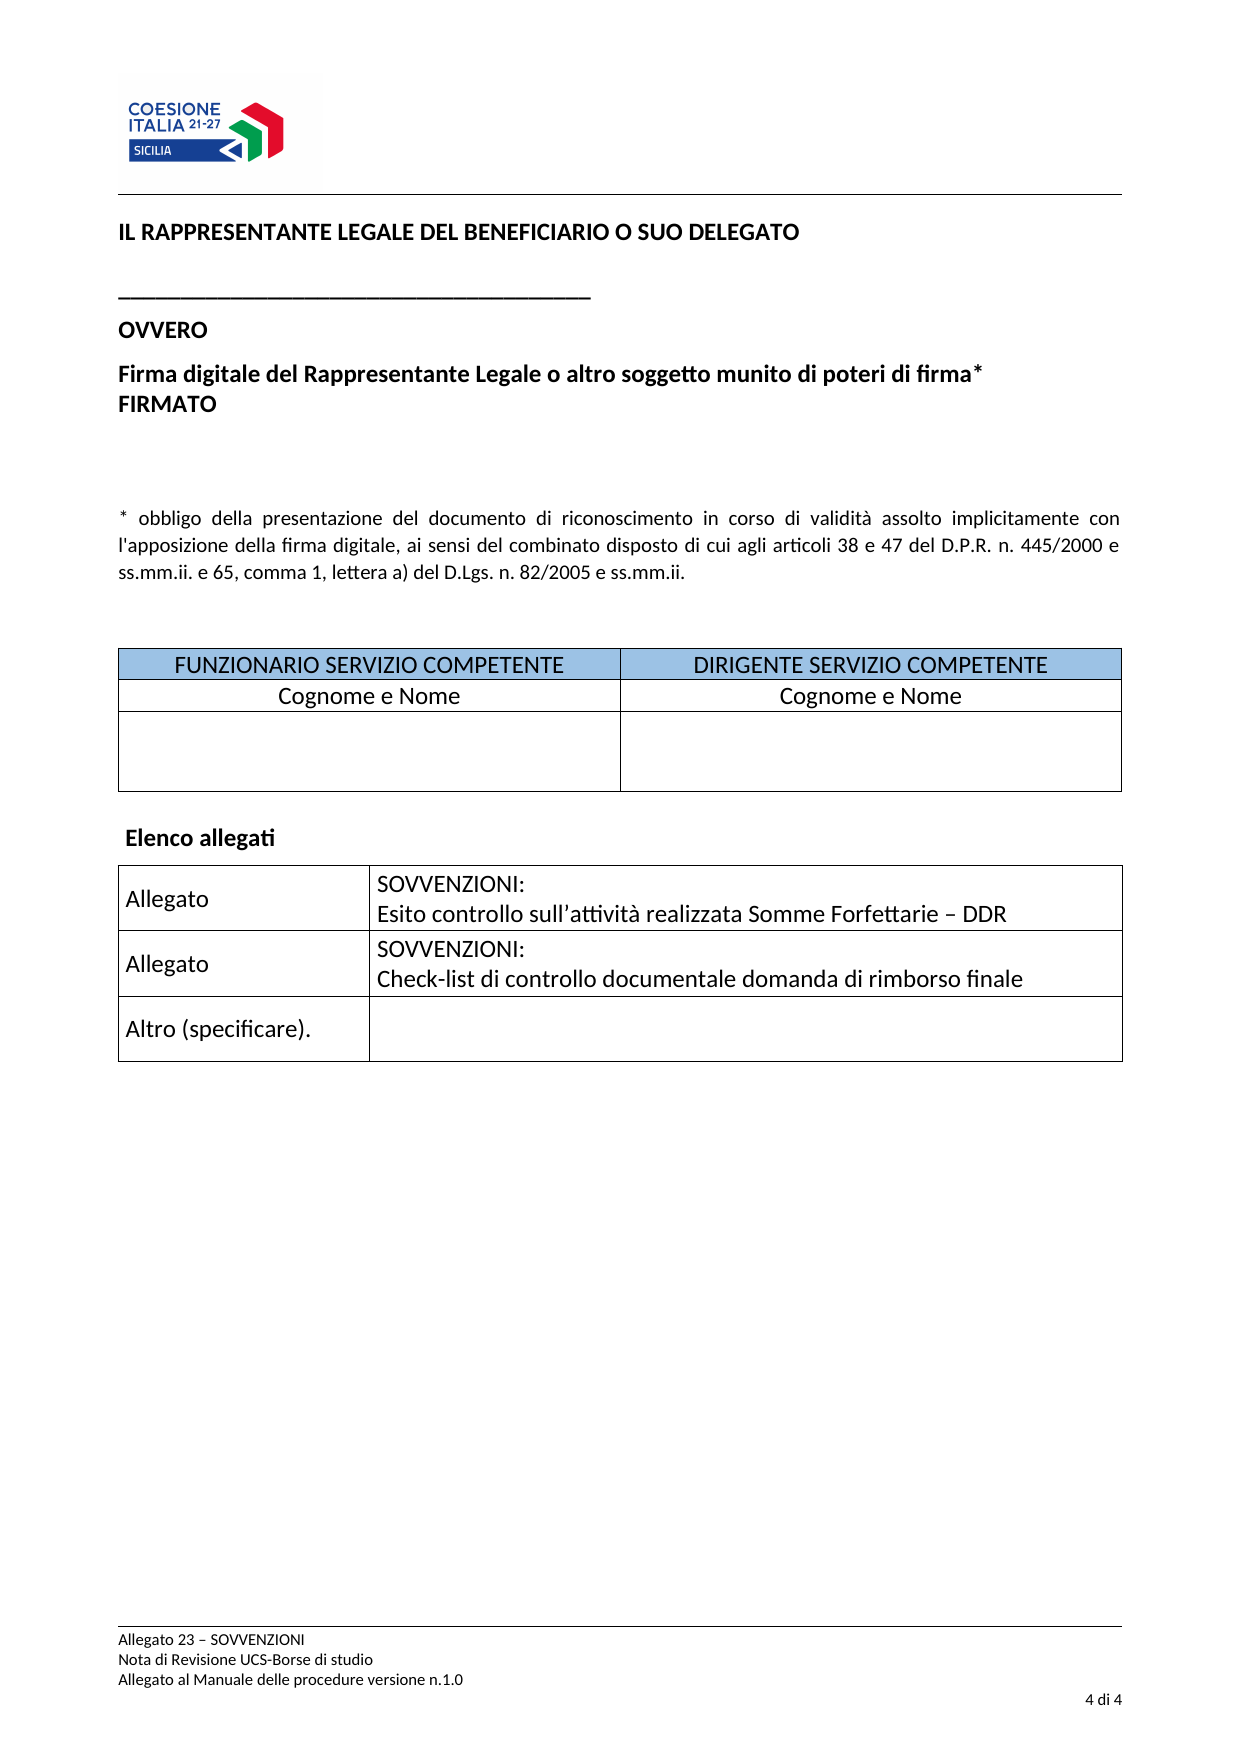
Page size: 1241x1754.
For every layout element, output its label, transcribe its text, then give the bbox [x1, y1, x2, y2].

table_cell SOVVENZIONI: Check-list di controllo documentale domanda di rimborso finale [370, 931, 1122, 996]
table_cell Allegato [119, 931, 369, 996]
text IL RAPPRESENTANTE LEGALE DEL BENEFICIARIO O SUO DELEGATO [118, 216, 1122, 247]
text FIRMATO [118, 388, 1122, 419]
table_cell Cognome e Nome [119, 680, 620, 711]
text ______________________________________ [118, 272, 1122, 302]
text Firma digitale del Rappresentante Legale o altro soggetto munito di poteri di firma* [118, 358, 1122, 388]
picture [118, 73, 323, 192]
table_cell [621, 712, 1121, 791]
table_header Allegato [119, 866, 369, 930]
table_header SOVVENZIONI: Esito controllo sull’attività realizzata Somme Forfettarie – DDR [370, 866, 1122, 930]
text Elenco allegati [125, 822, 1122, 853]
text OVVERO [118, 315, 1122, 345]
table_cell [370, 997, 1122, 1061]
table_cell Cognome e Nome [621, 680, 1121, 711]
text * obbligo della presentazione del documento di riconoscimento in corso di validità assolto implicitamente con l'apposizione della firma digitale, ai sensi del combinato disposto di cui agli articoli 38 e 47 del D.P.R. n. 445/2000 e ss.mm.ii. e 65, comma 1, lettera a) del D.Lgs. n. 82/2005 e ss.mm.ii. [118, 505, 1122, 585]
table_cell Altro (specificare). [119, 997, 369, 1061]
table_cell [119, 712, 620, 791]
table_header FUNZIONARIO SERVIZIO COMPETENTE [119, 649, 620, 679]
table_header DIRIGENTE SERVIZIO COMPETENTE [621, 649, 1121, 679]
